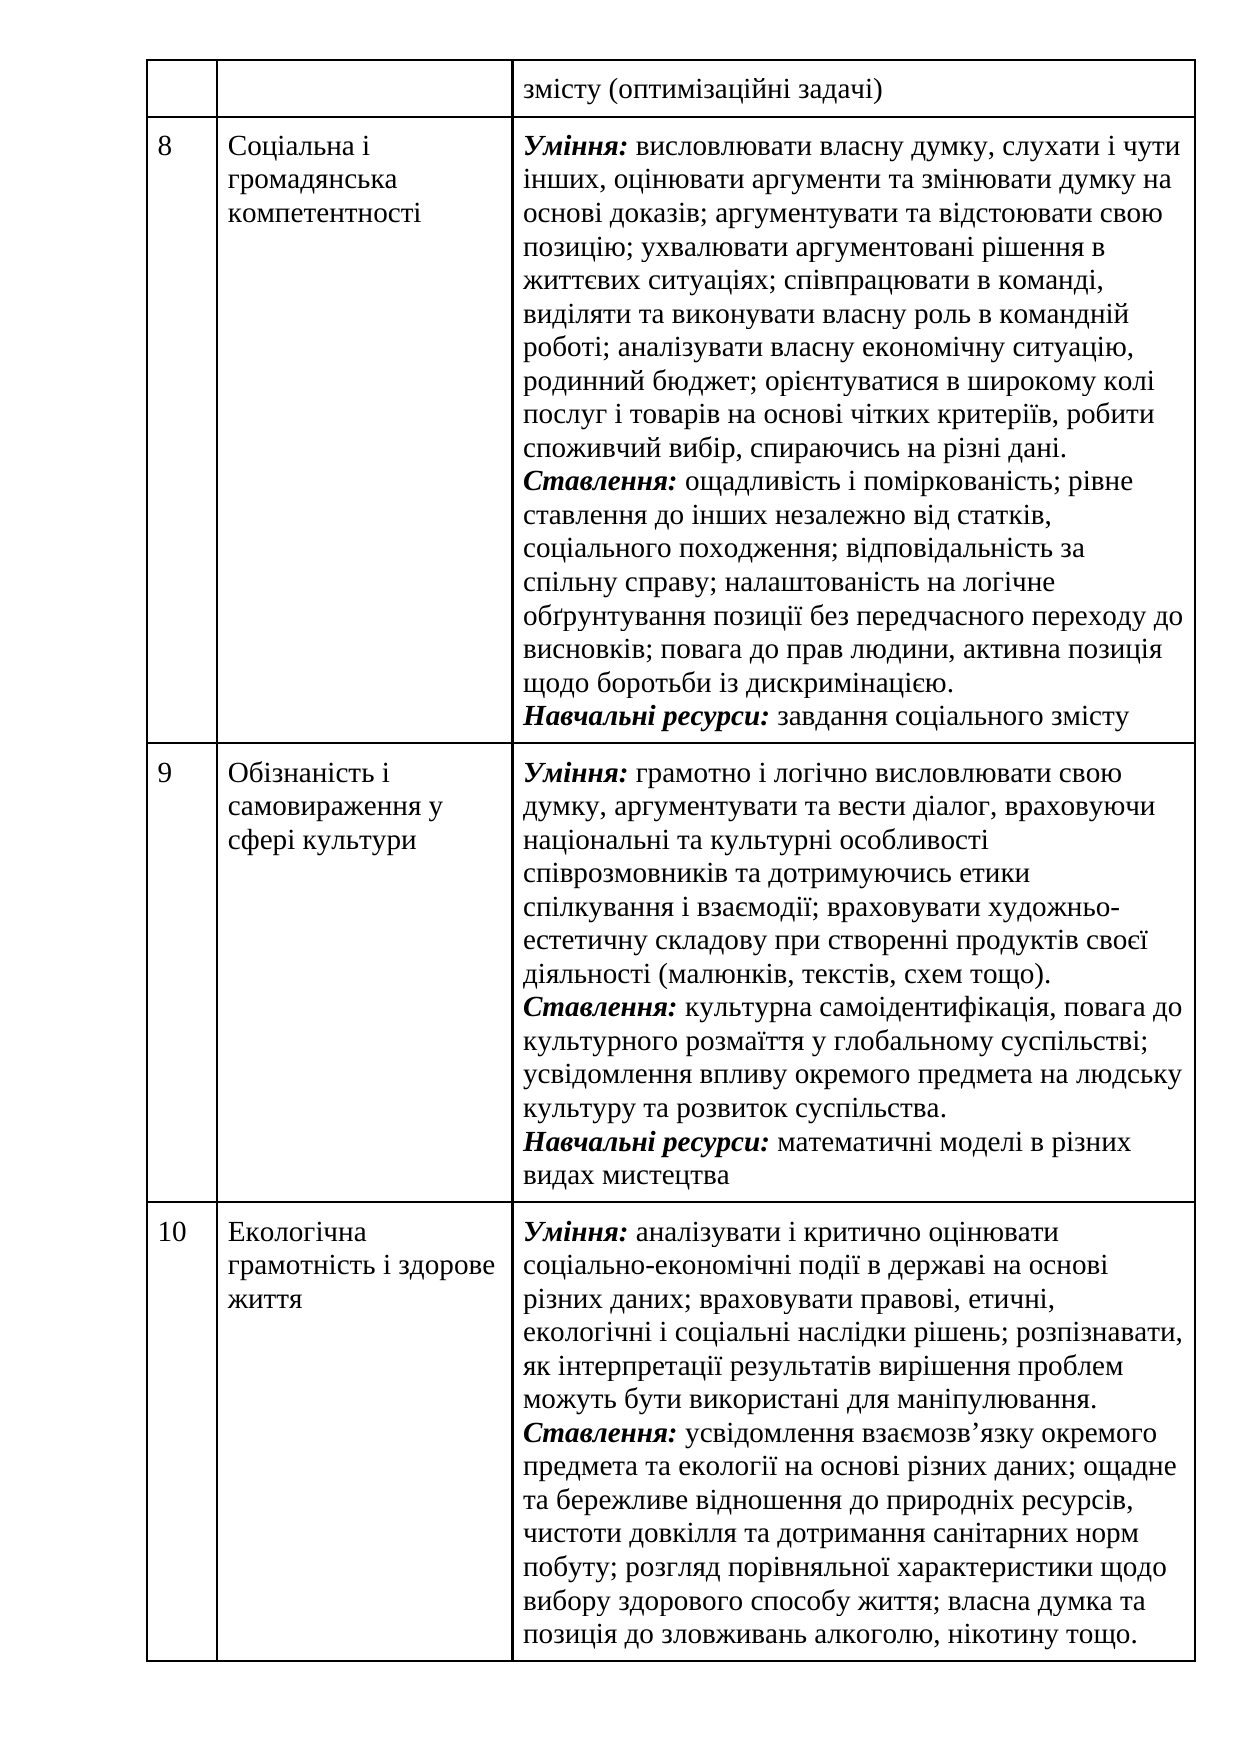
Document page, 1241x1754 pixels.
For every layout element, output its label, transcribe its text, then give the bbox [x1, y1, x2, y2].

table_cell 8 [148, 118, 216, 742]
table_cell 7 [148, 61, 216, 116]
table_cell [514, 1203, 1194, 1660]
table_cell Уміння: висловлювати власну думку, слухати і чути інших, оцінювати аргументи та змінювати думку на основі доказів; аргументувати та відстоювати свою позицію; ухвалювати аргументовані рішення в життєвих ситуаціях; співпрацювати в команді, виділяти та виконувати власну роль в командній роботі; аналізувати власну економічну ситуацію, родинний бюджет; орієнтуватися в широкому колі послуг і товарів на основі чітких критеріїв, робити споживчий вибір, спираючись на різні дані. Ставлення: ощадливість і поміркованість; рівне ставлення до інших незалежно від статків, соціального походження; відповідальність за спільну справу; налаштованість на логічне обґрунтування позиції без передчасного переходу до висновків; повага до прав людини, активна позиція щодо боротьби із дискримінацією. Навчальні ресурси: завдання соціального змісту [514, 118, 1194, 742]
table_cell 10 [148, 1203, 216, 1660]
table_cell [218, 1203, 511, 1660]
table_cell Уміння: грамотно і логічно висловлювати свою думку, аргументувати та вести діалог, враховуючи національні та культурні особливості співрозмовників та дотримуючись етики спілкування і взаємодії; враховувати художньо-естетичну складову при створенні продуктів своєї діяльності (малюнків, текстів, схем тощо). Ставлення: культурна самоідентифікація, повага до культурного розмаїття у глобальному суспільстві; усвідомлення впливу окремого предмета на людську культуру та розвиток суспільства. Навчальні ресурси: математичні моделі в різних видах мистецтва [514, 744, 1194, 1201]
table_cell Соціальна і громадянська компетентності [218, 118, 511, 742]
table_cell Обізнаність і самовираження у сфері культури [218, 744, 511, 1201]
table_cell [218, 61, 511, 116]
table_cell 9 [148, 744, 216, 1201]
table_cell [514, 61, 1194, 116]
